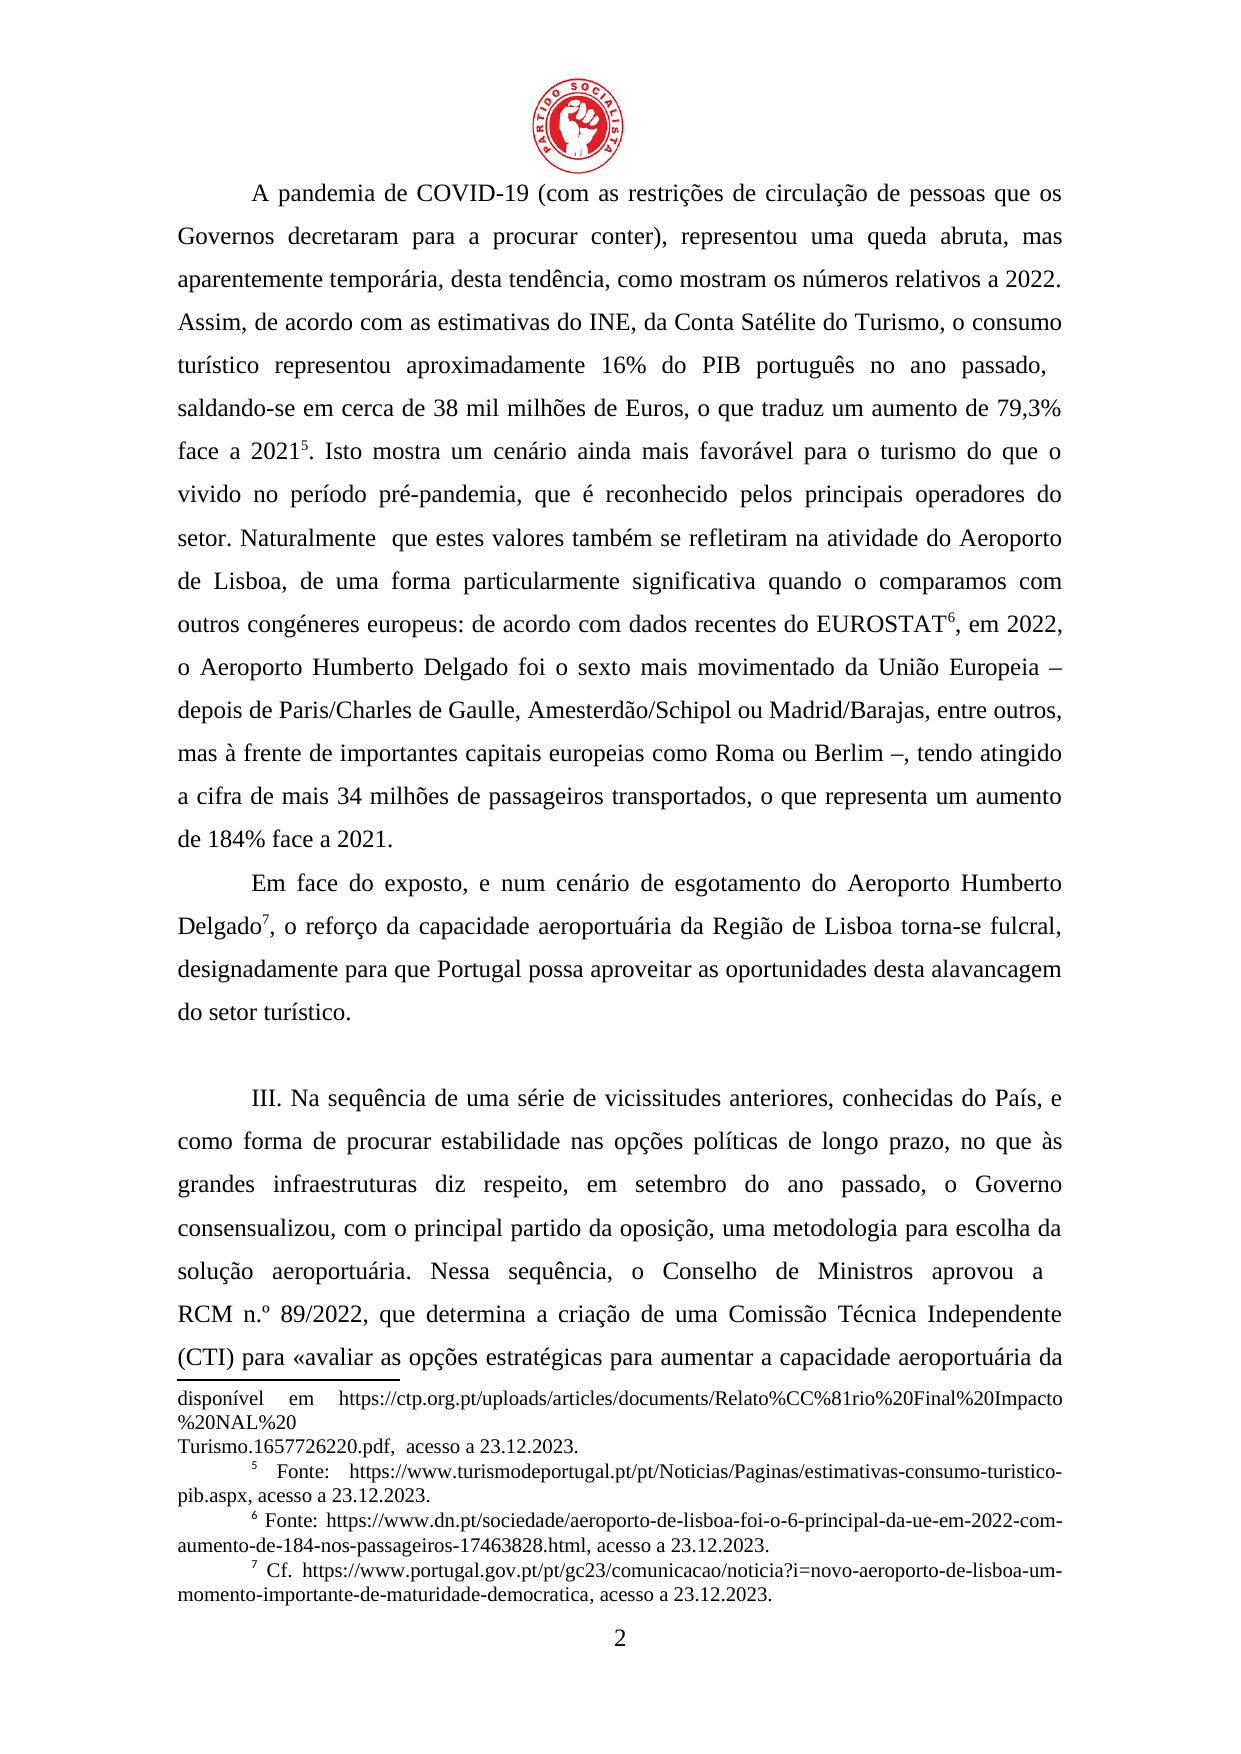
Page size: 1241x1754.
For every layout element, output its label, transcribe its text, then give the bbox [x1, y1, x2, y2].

text Em face do exposto, e num cenário de esgotamento do Aeroporto Humberto Delgado, o reforço da capacidade aeroportuária da Região de Lisboa torna-se fulcral, designadamente para que Portugal possa aproveitar as oportunidades desta alavancagem do setor turístico. [177, 868, 1063, 1026]
text A pandemia de COVID-19 (com as restrições de circulação de pessoas que os Governos decretaram para a procurar conter), representou uma queda abruta, mas aparentemente temporária, desta tendência, como mostram os números relativos a 2022. Assim, de acordo com as estimativas do INE, da Conta Satélite do Turismo, o consumo turístico representou aproximadamente 16% do PIB português no ano passado, saldando-se em cerca de 38 mil milhões de Euros, o que traduz um aumento de 79,3% face a 2021. Isto mostra um cenário ainda mais favorável para o turismo do que o vivido no período pré-pandemia, que é reconhecido pelos principais operadores do setor. Naturalmente que estes valores também se refletiram na atividade do Aeroporto de Lisboa, de uma forma particularmente significativa quando o comparamos com outros congéneres europeus: de acordo com dados recentes do EUROSTAT, em 2022, o Aeroporto Humberto Delgado foi o sexto mais movimentado da União Europeia – depois de Paris/Charles de Gaulle, Amesterdão/Schipol ou Madrid/Barajas, entre outros, mas à frente de importantes capitais europeias como Roma ou Berlim –, tendo atingido a cifra de mais 34 milhões de passageiros transportados, o que representa um aumento de 184% face a 2021. [177, 178, 1063, 853]
picture [520, 73, 720, 178]
